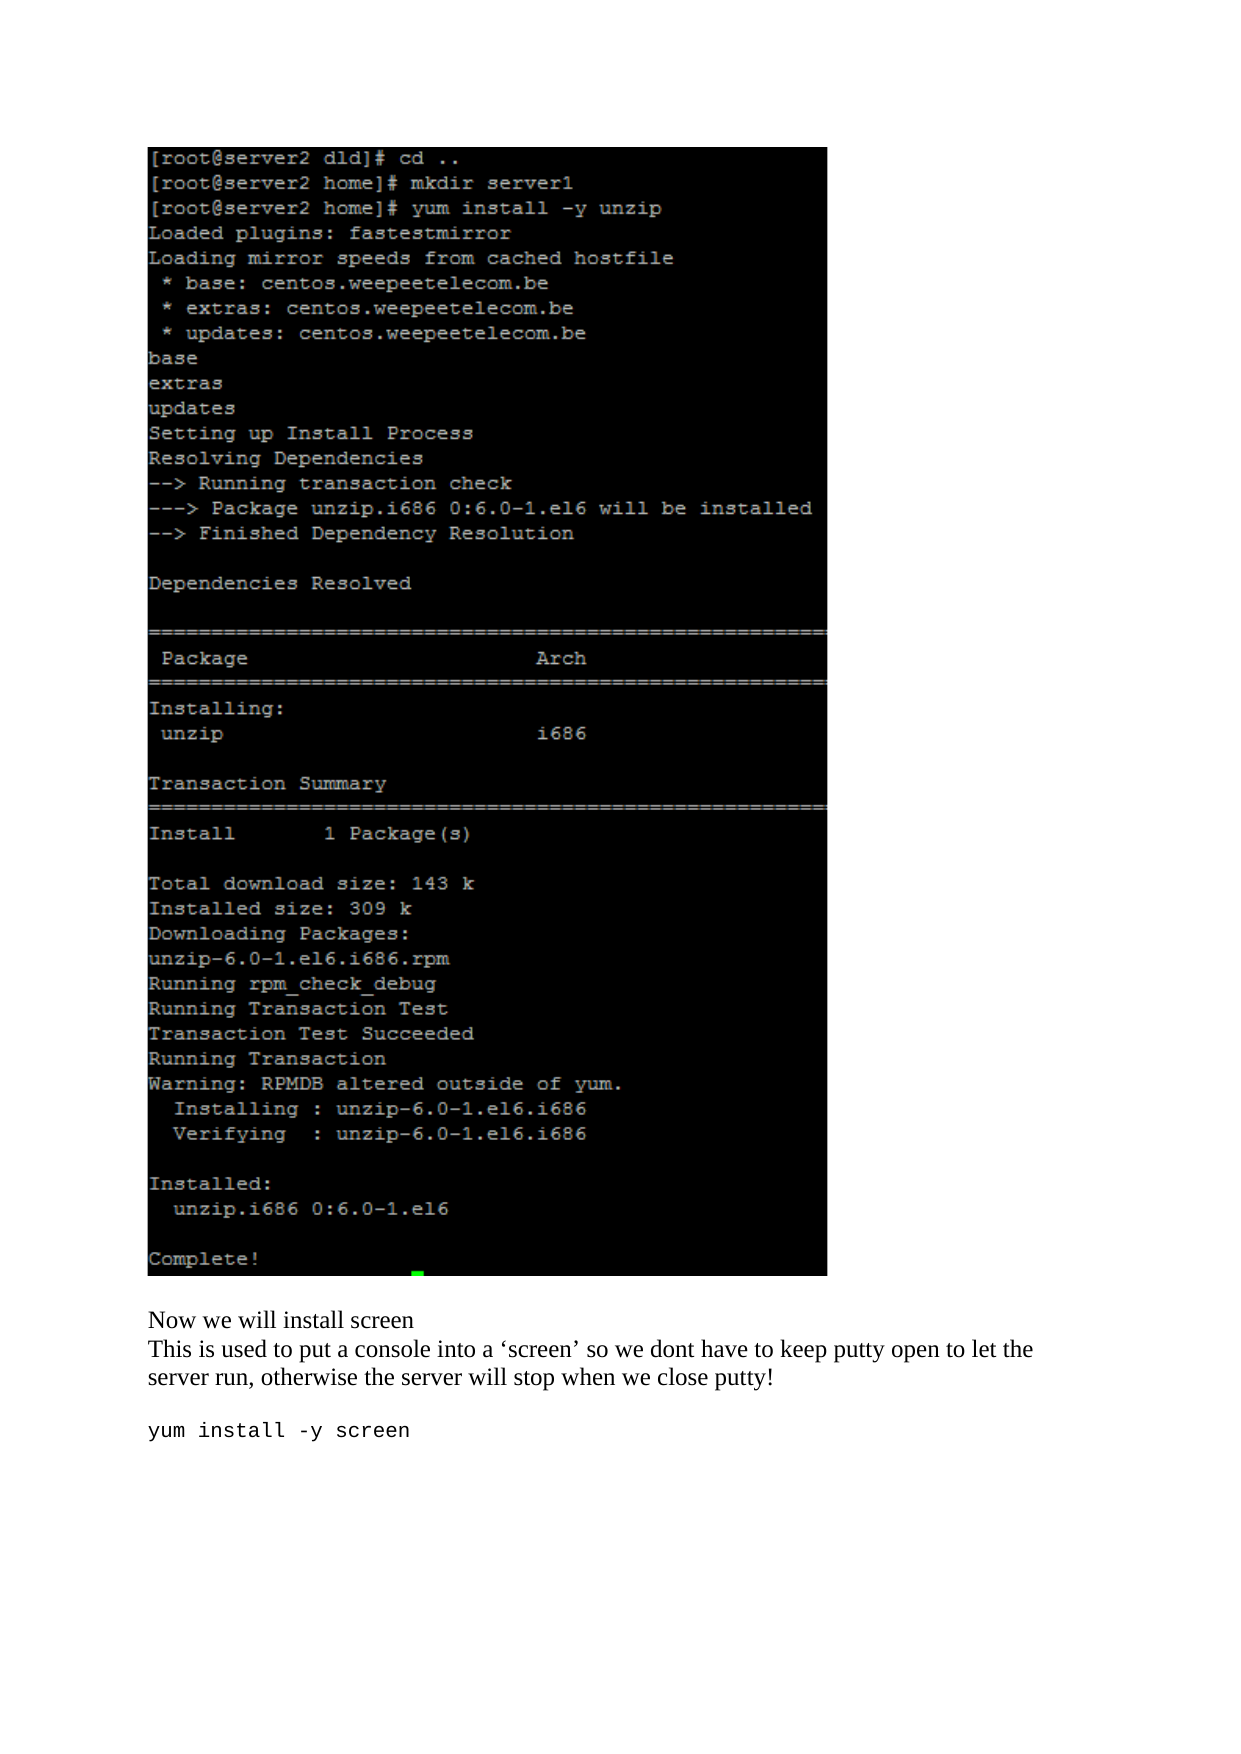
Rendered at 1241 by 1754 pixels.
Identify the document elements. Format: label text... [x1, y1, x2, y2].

picture [147, 147, 828, 1276]
text Now we will install screen This is used to put a console into a ‘screen’ so we dont have to keep putty open to let the server run, otherwise the server will stop when we close putty! [148, 1305, 1093, 1391]
text yum install -y screen [148, 1420, 1093, 1444]
